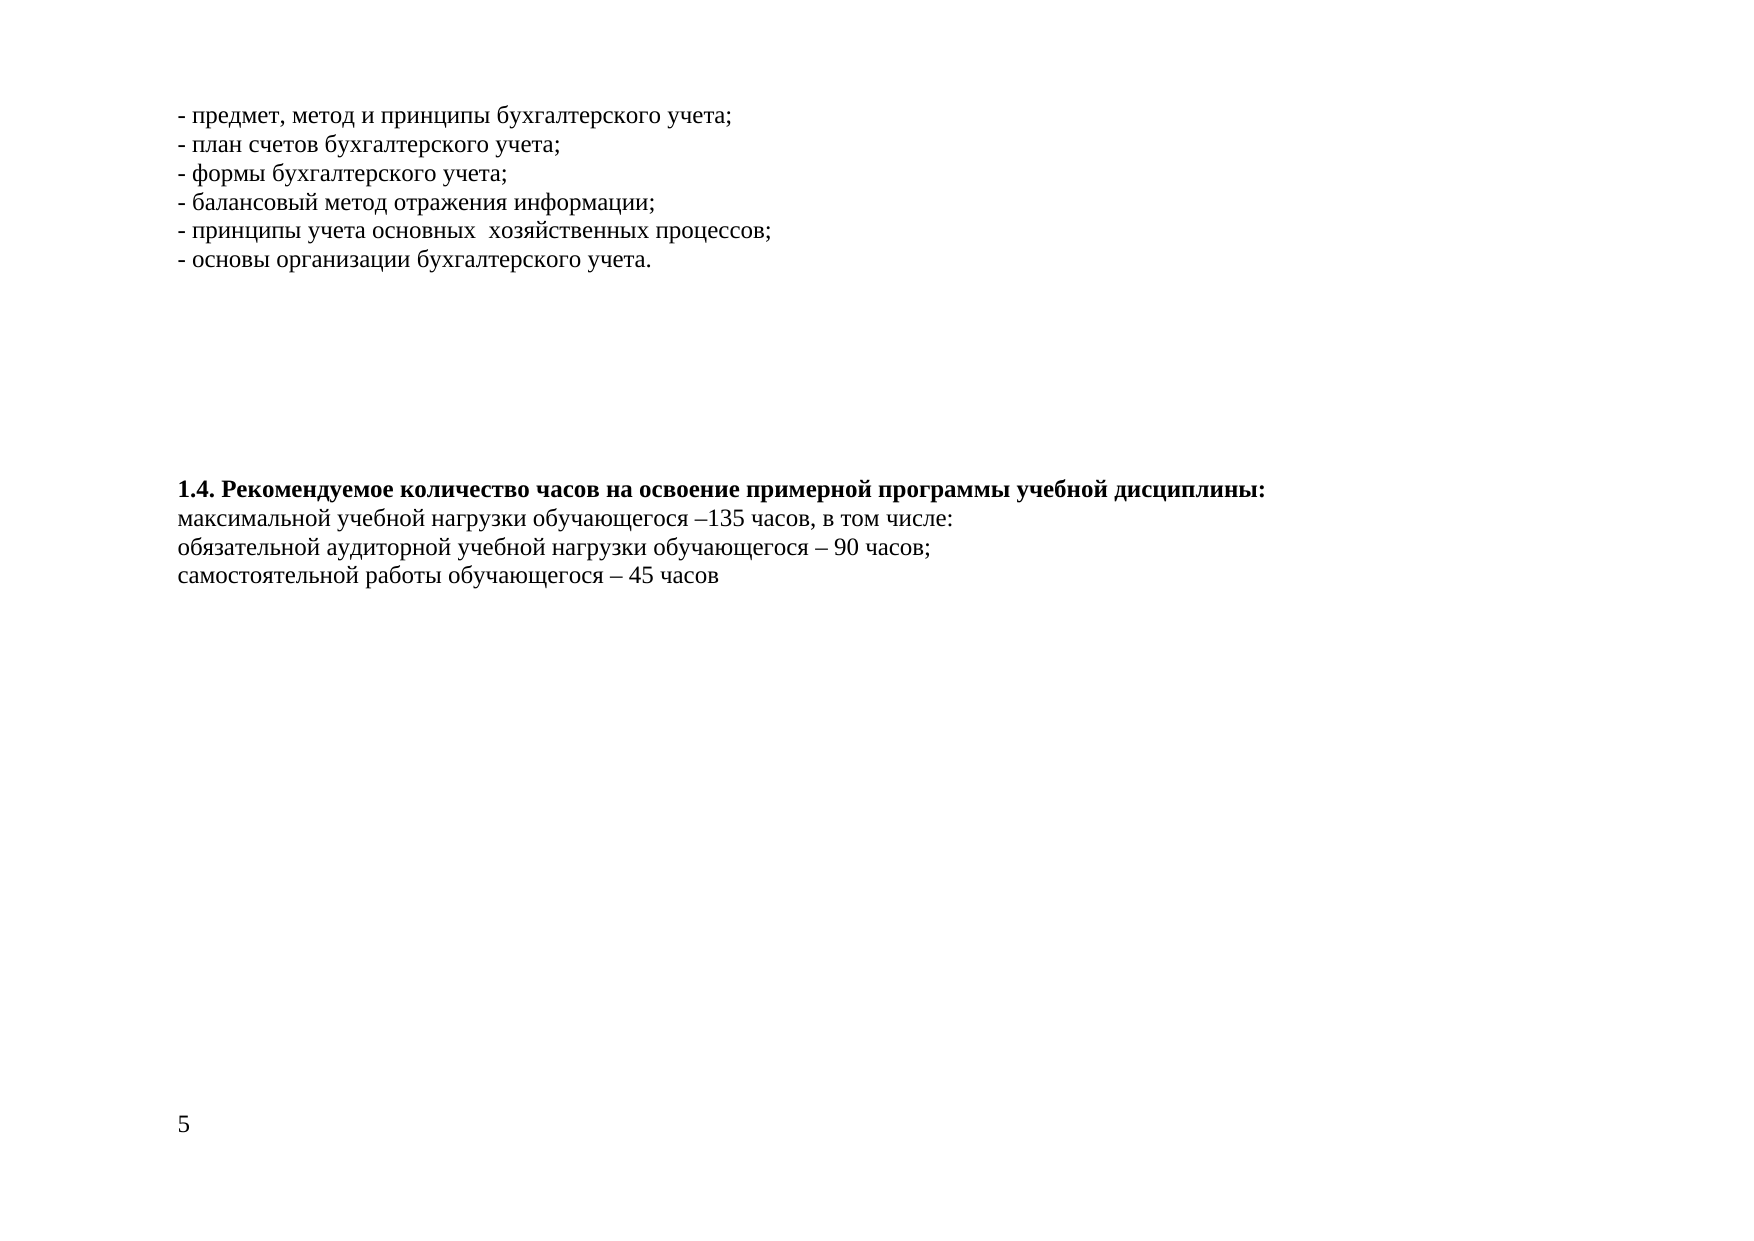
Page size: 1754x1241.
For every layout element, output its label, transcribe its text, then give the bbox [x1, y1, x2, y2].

text - план счетов бухгалтерского учета; [177, 129, 1695, 158]
text обязательной аудиторной учебной нагрузки обучающегося – 90 часов; [177, 532, 1695, 560]
text - формы бухгалтерского учета; [177, 158, 1695, 187]
text - балансовый метод отражения информации; [177, 187, 1695, 215]
text самостоятельной работы обучающегося – 45 часов [177, 560, 1695, 589]
text - основы организации бухгалтерского учета. [177, 244, 1695, 273]
text максимальной учебной нагрузки обучающегося –135 часов, в том числе: [177, 503, 1695, 532]
text 1.4. Рекомендуемое количество часов на освоение примерной программы учебной дисциплины: [177, 474, 1695, 503]
text - принципы учета основных хозяйственных процессов; [177, 215, 1695, 244]
text - предмет, метод и принципы бухгалтерского учета; [177, 100, 1695, 129]
